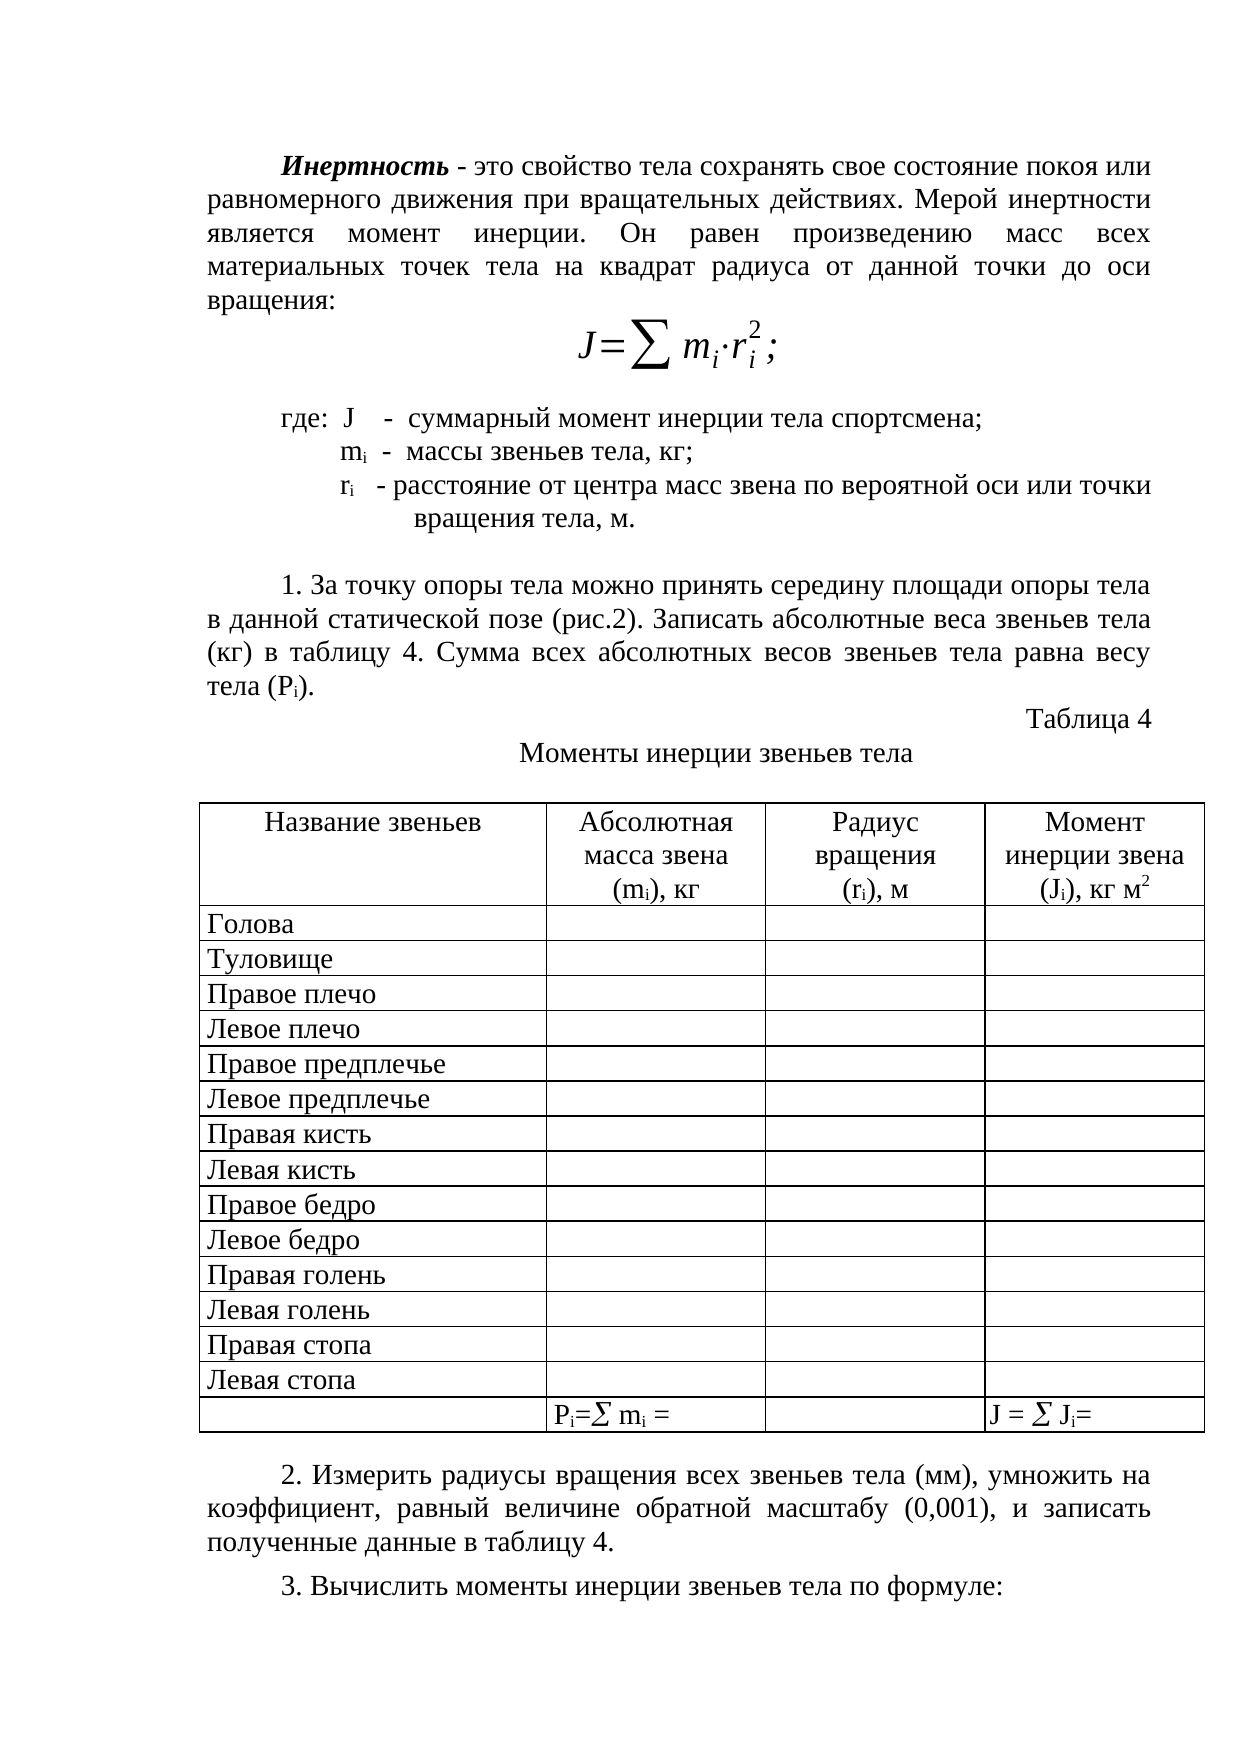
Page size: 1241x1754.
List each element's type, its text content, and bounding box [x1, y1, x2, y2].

text Моменты инерции звеньев тела [207, 735, 1152, 769]
table_cell [986, 1047, 1204, 1080]
table_cell [766, 1257, 984, 1291]
table_cell J = Ji= [986, 1398, 1204, 1431]
table_cell [766, 1082, 984, 1115]
table_cell Правое бедро [200, 1187, 546, 1220]
table_cell [547, 941, 765, 975]
table_cell Туловище [200, 941, 546, 975]
text 3. Вычислить моменты инерции звеньев тела по формуле: [207, 1568, 1152, 1601]
table_cell [766, 976, 984, 1010]
table_cell [766, 1117, 984, 1150]
table_cell Левое предплечье [200, 1082, 546, 1115]
table_cell [986, 976, 1204, 1010]
table_cell Pi= mi = [547, 1398, 765, 1431]
table_cell [766, 906, 984, 939]
table_cell [547, 1117, 765, 1150]
table_cell [986, 1222, 1204, 1256]
table_cell [547, 1257, 765, 1291]
text mi - массы звеньев тела, кг; [207, 433, 1152, 467]
table_cell Левая стопа [200, 1362, 546, 1396]
text где: J - суммарный момент инерции тела спортсмена; [207, 400, 1152, 433]
table_cell Правая кисть [200, 1117, 546, 1150]
table_cell [547, 1292, 765, 1326]
table_cell [766, 1152, 984, 1185]
table_cell [200, 1398, 546, 1431]
table_cell [766, 1187, 984, 1220]
table_cell [547, 1327, 765, 1361]
table_cell [766, 1327, 984, 1361]
table_header Радиус вращения (ri), м [766, 804, 984, 904]
table_cell [986, 941, 1204, 975]
table_cell [986, 1327, 1204, 1361]
table_cell [986, 1011, 1204, 1045]
table_cell [547, 1222, 765, 1256]
text Таблица 4 [207, 702, 1152, 735]
table_cell [986, 1292, 1204, 1326]
table_cell Левая голень [200, 1292, 546, 1326]
text ri - расстояние от центра масс звена по вероятной оси или точки вращения тела, м. [340, 467, 1152, 534]
table_cell Правое предплечье [200, 1047, 546, 1080]
table_cell [986, 1362, 1204, 1396]
table_cell [547, 1011, 765, 1045]
table_cell [986, 1082, 1204, 1115]
table_cell [766, 1047, 984, 1080]
table_cell [986, 1257, 1204, 1291]
table_cell [547, 976, 765, 1010]
table_cell Правое плечо [200, 976, 546, 1010]
table_cell [766, 1362, 984, 1396]
table_cell [547, 1362, 765, 1396]
table_cell [766, 1292, 984, 1326]
table_cell Голова [200, 906, 546, 939]
table_cell Правая голень [200, 1257, 546, 1291]
table_cell [986, 906, 1204, 939]
table_cell [547, 1152, 765, 1185]
table_cell [986, 1187, 1204, 1220]
text 2. Измерить радиусы вращения всех звеньев тела (мм), умножить на коэффициент, равный величине обратной масштабу (0,001), и записать полученные данные в таблицу 4. [207, 1457, 1152, 1557]
table_cell Левое плечо [200, 1011, 546, 1045]
table_cell [766, 1011, 984, 1045]
table_cell Правая стопа [200, 1327, 546, 1361]
table_cell [547, 1047, 765, 1080]
table_cell [986, 1152, 1204, 1185]
table_cell [766, 1222, 984, 1256]
table_cell [766, 941, 984, 975]
table_cell Левая кисть [200, 1152, 546, 1185]
table_cell [986, 1117, 1204, 1150]
table_header Абсолютная масса звена (mi), кг [547, 804, 765, 904]
table_cell Левое бедро [200, 1222, 546, 1256]
table_cell [547, 906, 765, 939]
table_cell [547, 1187, 765, 1220]
text Инертность - это свойство тела сохранять свое состояние покоя или равномерного движения при вращательных действиях. Мерой инертности является момент инерции. Он равен произведению масс всех материальных точек тела на квадрат радиуса от данной точки до оси вращения: [207, 148, 1152, 315]
table_header Название звеньев [200, 804, 546, 904]
text 1. За точку опоры тела можно принять середину площади опоры тела в данной статической позе (рис.2). Записать абсолютные веса звеньев тела (кг) в таблицу 4. Сумма всех абсолютных весов звеньев тела равна весу тела (Рi). [207, 567, 1152, 702]
table_cell [766, 1398, 984, 1431]
table_cell [547, 1082, 765, 1115]
table_header Момент инерции звена (Ji), кг м2 [986, 804, 1204, 904]
